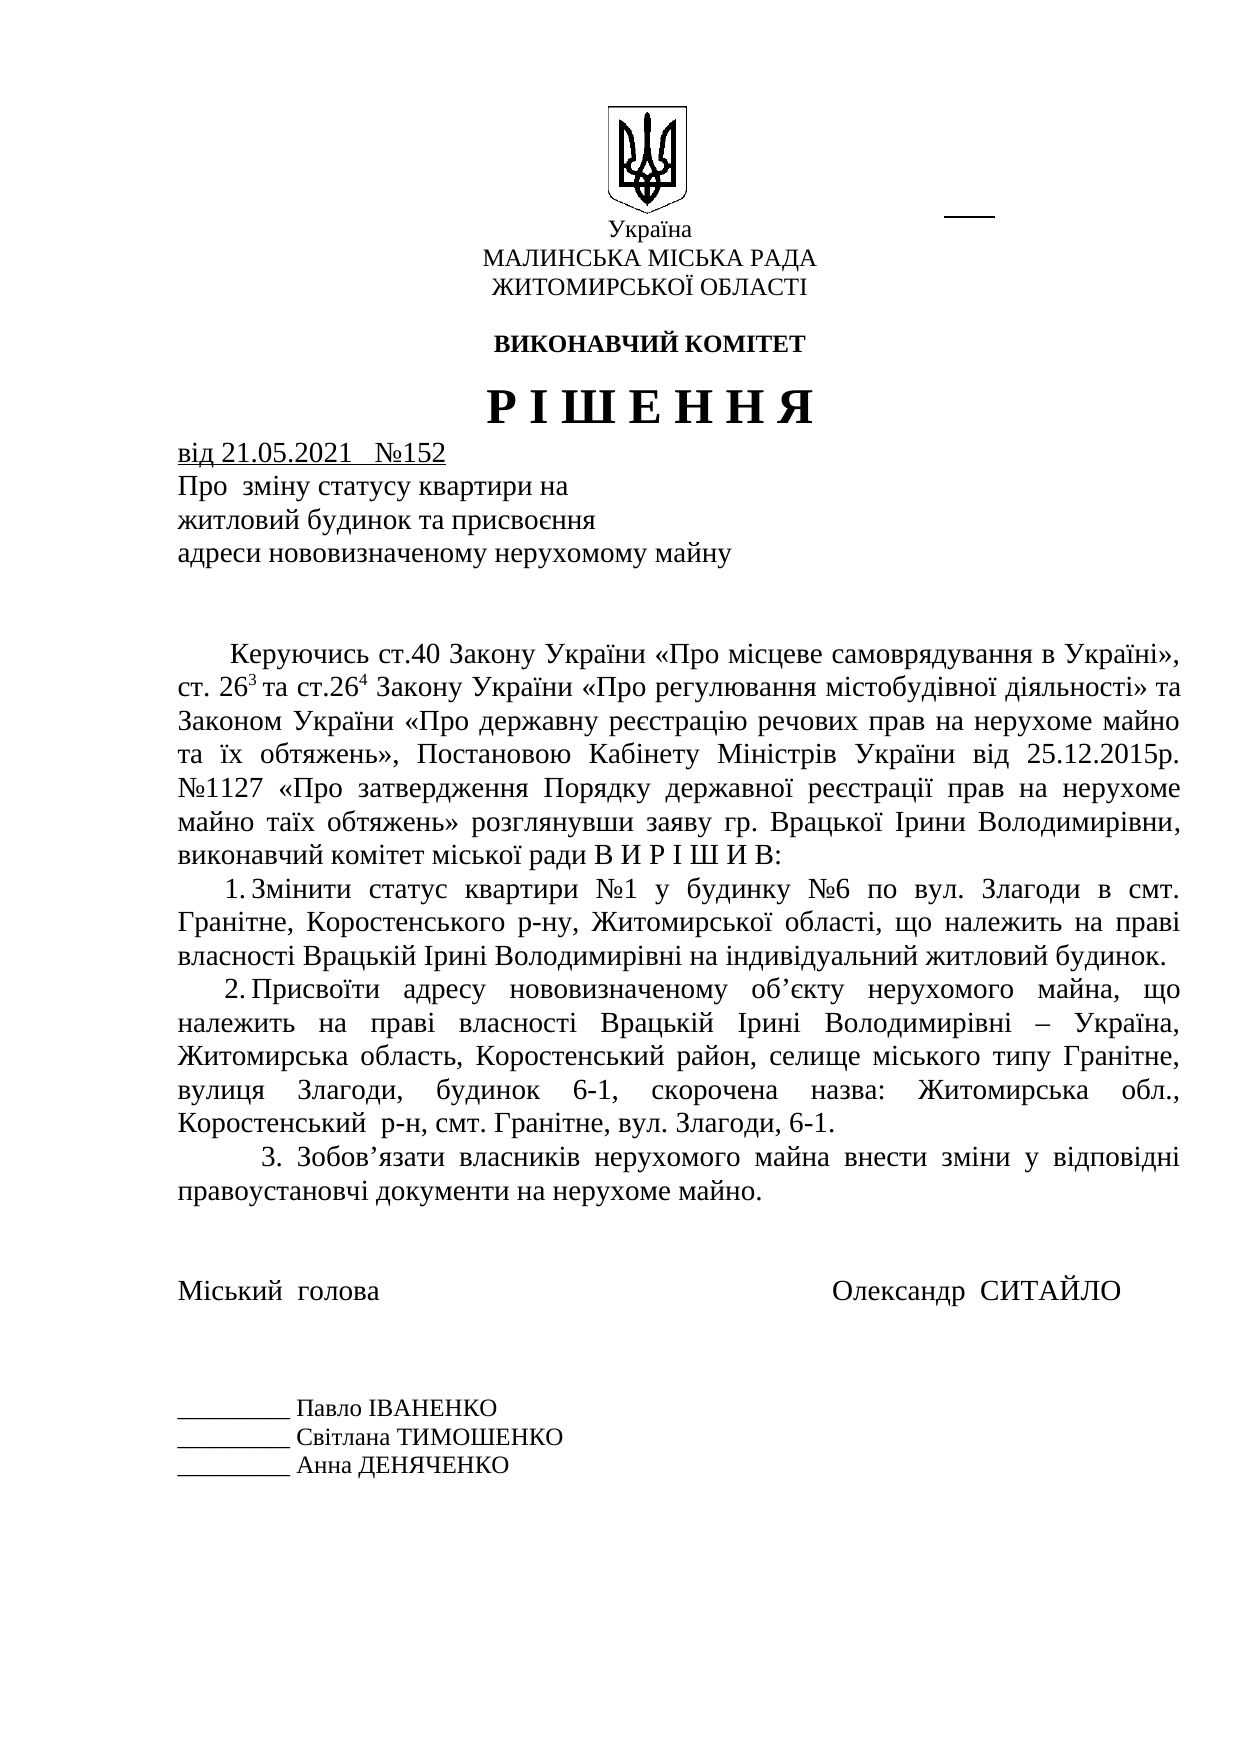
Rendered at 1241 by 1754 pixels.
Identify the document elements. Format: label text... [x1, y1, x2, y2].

text ЖИТОМИРСЬКОЇ ОБЛАСТІ [118, 272, 1181, 301]
text _________ Павло ІВАНЕНКО [177, 1393, 1181, 1422]
text _________ Анна ДЕНЯЧЕНКО [177, 1451, 1181, 1479]
text адреси нововизначеному нерухомому майну [177, 535, 1181, 569]
text Про зміну статусу квартири на [177, 468, 1181, 502]
text Україна [118, 214, 1181, 243]
text 3. Зобов’язати власників нерухомого майна внести зміни у відповідні правоустановчі документи на нерухоме майно. [177, 1139, 1181, 1206]
text МАЛИНСЬКА МІСЬКА РАДА [118, 243, 1181, 272]
text Керуючись ст.40 Закону України «Про місцеве самоврядування в Україні», ст. 263 та ст.264 Закону України «Про регулювання містобудівної діяльності» та Законом України «Про державну реєстрацію речових прав на нерухоме майно та їх обтяжень», Постановою Кабінету Міністрів України від 25.12.2015р. №1127 «Про затвердження Порядку державної реєстрації прав на нерухоме майно таїх обтяжень» розглянувши заяву гр. Врацької Ірини Володимирівни, виконавчий комітет міської ради В И Р І Ш И В: [177, 636, 1181, 871]
text житловий будинок та присвоєння [177, 502, 1181, 535]
picture [606, 105, 688, 215]
text від 21.05.2021 №152 [177, 435, 1181, 468]
list Змінити статус квартири №1 у будинку №6 по вул. Злагоди в смт. Гранітне, Коростенського р-ну, Житомирської області, що належить на праві власності Врацькій Ірині Володимирівні на індивідуальний житловий будинок. [177, 871, 1181, 971]
text _________ Світлана ТИМОШЕНКО [177, 1422, 1181, 1451]
text Міський голова Олександр СИТАЙЛО [177, 1273, 1181, 1307]
text Р І Ш Е Н Н Я [118, 377, 1181, 435]
list Присвоїти адресу нововизначеному об’єкту нерухомого майна, що належить на праві власності Врацькій Ірині Володимирівні – Україна, Житомирська область, Коростенський район, селище міського типу Гранітне, вулиця Злагоди, будинок 6-1, скорочена назва: Житомирська обл., Коростенський р-н, смт. Гранітне, вул. Злагоди, 6-1. [177, 971, 1181, 1139]
text ВИКОНАВЧИЙ КОМІТЕТ [118, 329, 1181, 358]
